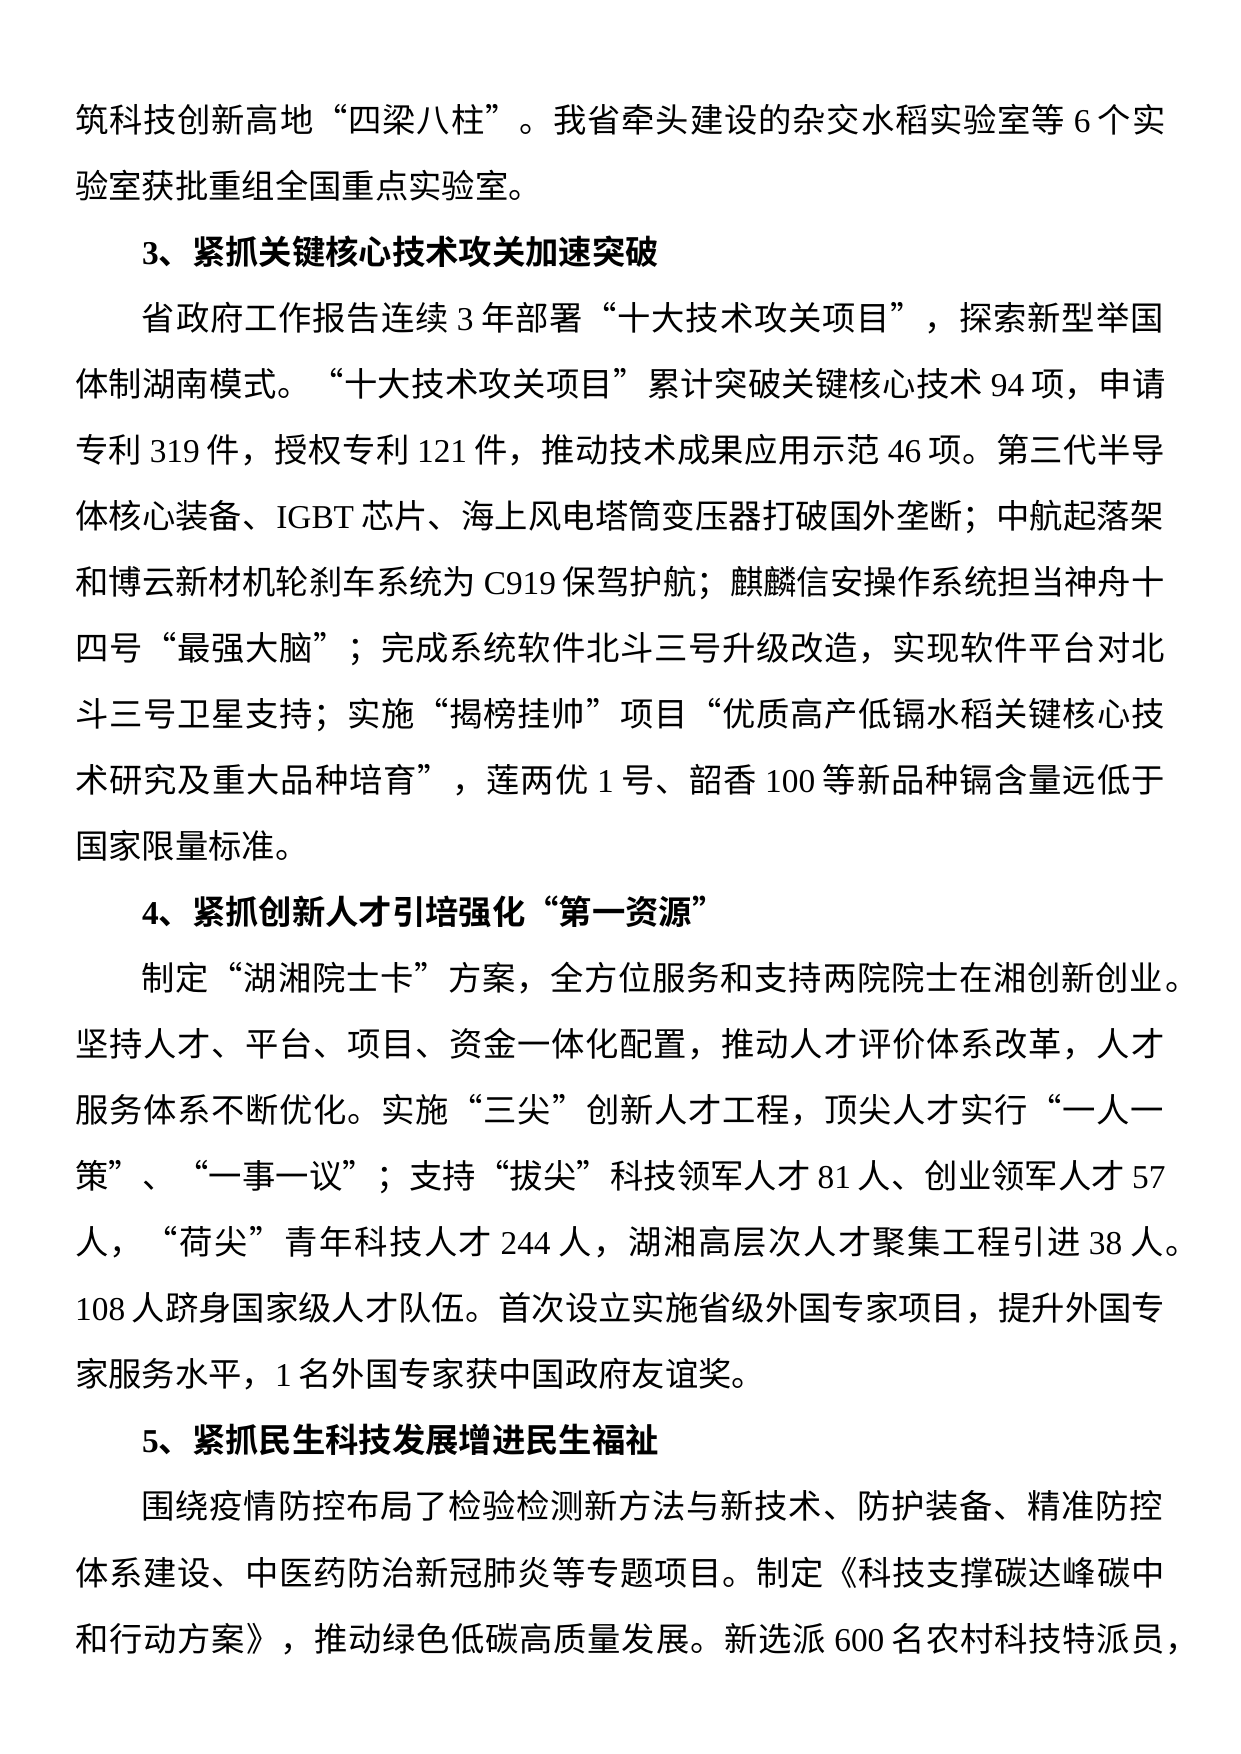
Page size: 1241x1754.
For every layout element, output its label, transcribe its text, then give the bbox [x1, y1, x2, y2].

text 3、紧抓关键核心技术攻关加速突破 [75, 217, 1165, 283]
text 省政府工作报告连续3年部署“十大技术攻关项目”，探索新型举国体制湖南模式。“十大技术攻关项目”累计突破关键核心技术94项，申请专利319件，授权专利121件，推动技术成果应用示范46项。第三代半导体核心装备、IGBT芯片、海上风电塔筒变压器打破国外垄断；中航起落架和博云新材机轮刹车系统为C919保驾护航；麒麟信安操作系统担当神舟十四号“最强大脑”；完成系统软件北斗三号升级改造，实现软件平台对北斗三号卫星支持；实施“揭榜挂帅”项目“优质高产低镉水稻关键核心技术研究及重大品种培育”，莲两优1号、韶香100等新品种镉含量远低于国家限量标准。 [75, 283, 1165, 877]
text 5、紧抓民生科技发展增进民生福祉 [75, 1405, 1165, 1471]
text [75, 84, 1165, 217]
text 制定“湖湘院士卡”方案，全方位服务和支持两院院士在湘创新创业。坚持人才、平台、项目、资金一体化配置，推动人才评价体系改革，人才服务体系不断优化。实施“三尖”创新人才工程，顶尖人才实行“一人一策”、“一事一议”；支持“拔尖”科技领军人才81人、创业领军人才57人，“荷尖”青年科技人才244人，湖湘高层次人才聚集工程引进38人。108人跻身国家级人才队伍。首次设立实施省级外国专家项目，提升外国专家服务水平，1名外国专家获中国政府友谊奖。 [75, 943, 1165, 1405]
text 4、紧抓创新人才引培强化“第一资源” [75, 877, 1165, 943]
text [75, 1471, 1165, 1669]
